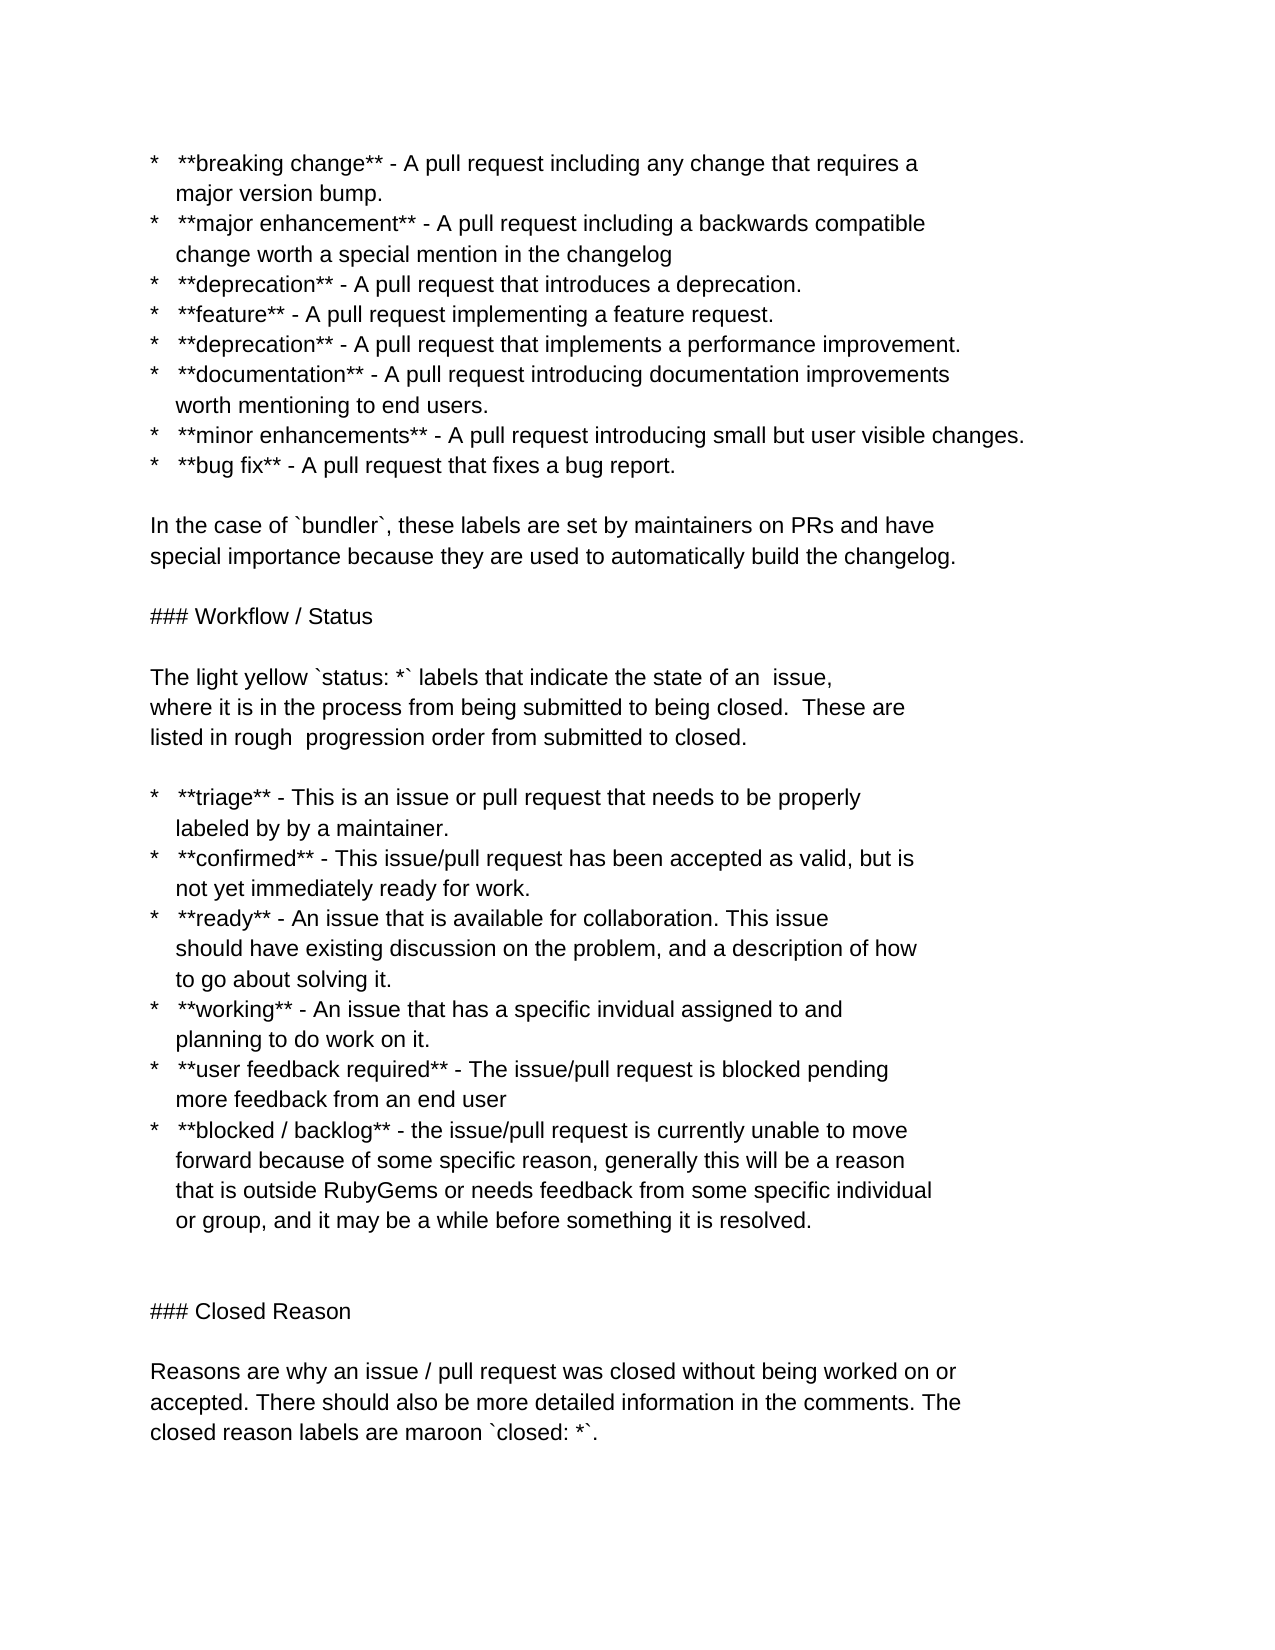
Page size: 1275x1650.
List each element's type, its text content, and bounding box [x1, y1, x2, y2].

text * **breaking change** - A pull request including any change that requires a [150, 150, 1125, 176]
text * **working** - An issue that has a specific invidual assigned to and [150, 996, 1125, 1022]
text * **deprecation** - A pull request that implements a performance improvement. [150, 331, 1125, 358]
text Reasons are why an issue / pull request was closed without being worked on or [150, 1358, 1125, 1385]
text * **triage** - This is an issue or pull request that needs to be properly [150, 784, 1125, 811]
text * **major enhancement** - A pull request including a backwards compatible [150, 210, 1125, 237]
text change worth a special mention in the changelog [150, 241, 1125, 267]
text * **deprecation** - A pull request that introduces a deprecation. [150, 271, 1125, 297]
text listed in rough progression order from submitted to closed. [150, 724, 1125, 750]
text The light yellow `status: *` labels that indicate the state of an issue, [150, 663, 1125, 690]
text planning to do work on it. [150, 1026, 1125, 1052]
text * **documentation** - A pull request introducing documentation improvements [150, 361, 1125, 388]
text where it is in the process from being submitted to being closed. These are [150, 694, 1125, 720]
text * **minor enhancements** - A pull request introducing small but user visible changes. [150, 422, 1125, 448]
text or group, and it may be a while before something it is resolved. [150, 1207, 1125, 1234]
text closed reason labels are maroon `closed: *`. [150, 1419, 1125, 1445]
text not yet immediately ready for work. [150, 875, 1125, 901]
text * **confirmed** - This issue/pull request has been accepted as valid, but is [150, 845, 1125, 871]
text should have existing discussion on the problem, and a description of how [150, 935, 1125, 962]
text special importance because they are used to automatically build the changelog. [150, 543, 1125, 569]
text ### Closed Reason [150, 1298, 1125, 1324]
text that is outside RubyGems or needs feedback from some specific individual [150, 1177, 1125, 1203]
text labeled by by a maintainer. [150, 814, 1125, 841]
text In the case of `bundler`, these labels are set by maintainers on PRs and have [150, 512, 1125, 539]
text ### Workflow / Status [150, 603, 1125, 629]
text to go about solving it. [150, 966, 1125, 992]
text * **feature** - A pull request implementing a feature request. [150, 301, 1125, 327]
text * **bug fix** - A pull request that fixes a bug report. [150, 452, 1125, 478]
text * **user feedback required** - The issue/pull request is blocked pending [150, 1056, 1125, 1083]
text worth mentioning to end users. [150, 392, 1125, 418]
text * **ready** - An issue that is available for collaboration. This issue [150, 905, 1125, 932]
text major version bump. [150, 180, 1125, 207]
text forward because of some specific reason, generally this will be a reason [150, 1147, 1125, 1173]
text accepted. There should also be more detailed information in the comments. The [150, 1388, 1125, 1415]
text more feedback from an end user [150, 1086, 1125, 1113]
text * **blocked / backlog** - the issue/pull request is currently unable to move [150, 1117, 1125, 1143]
